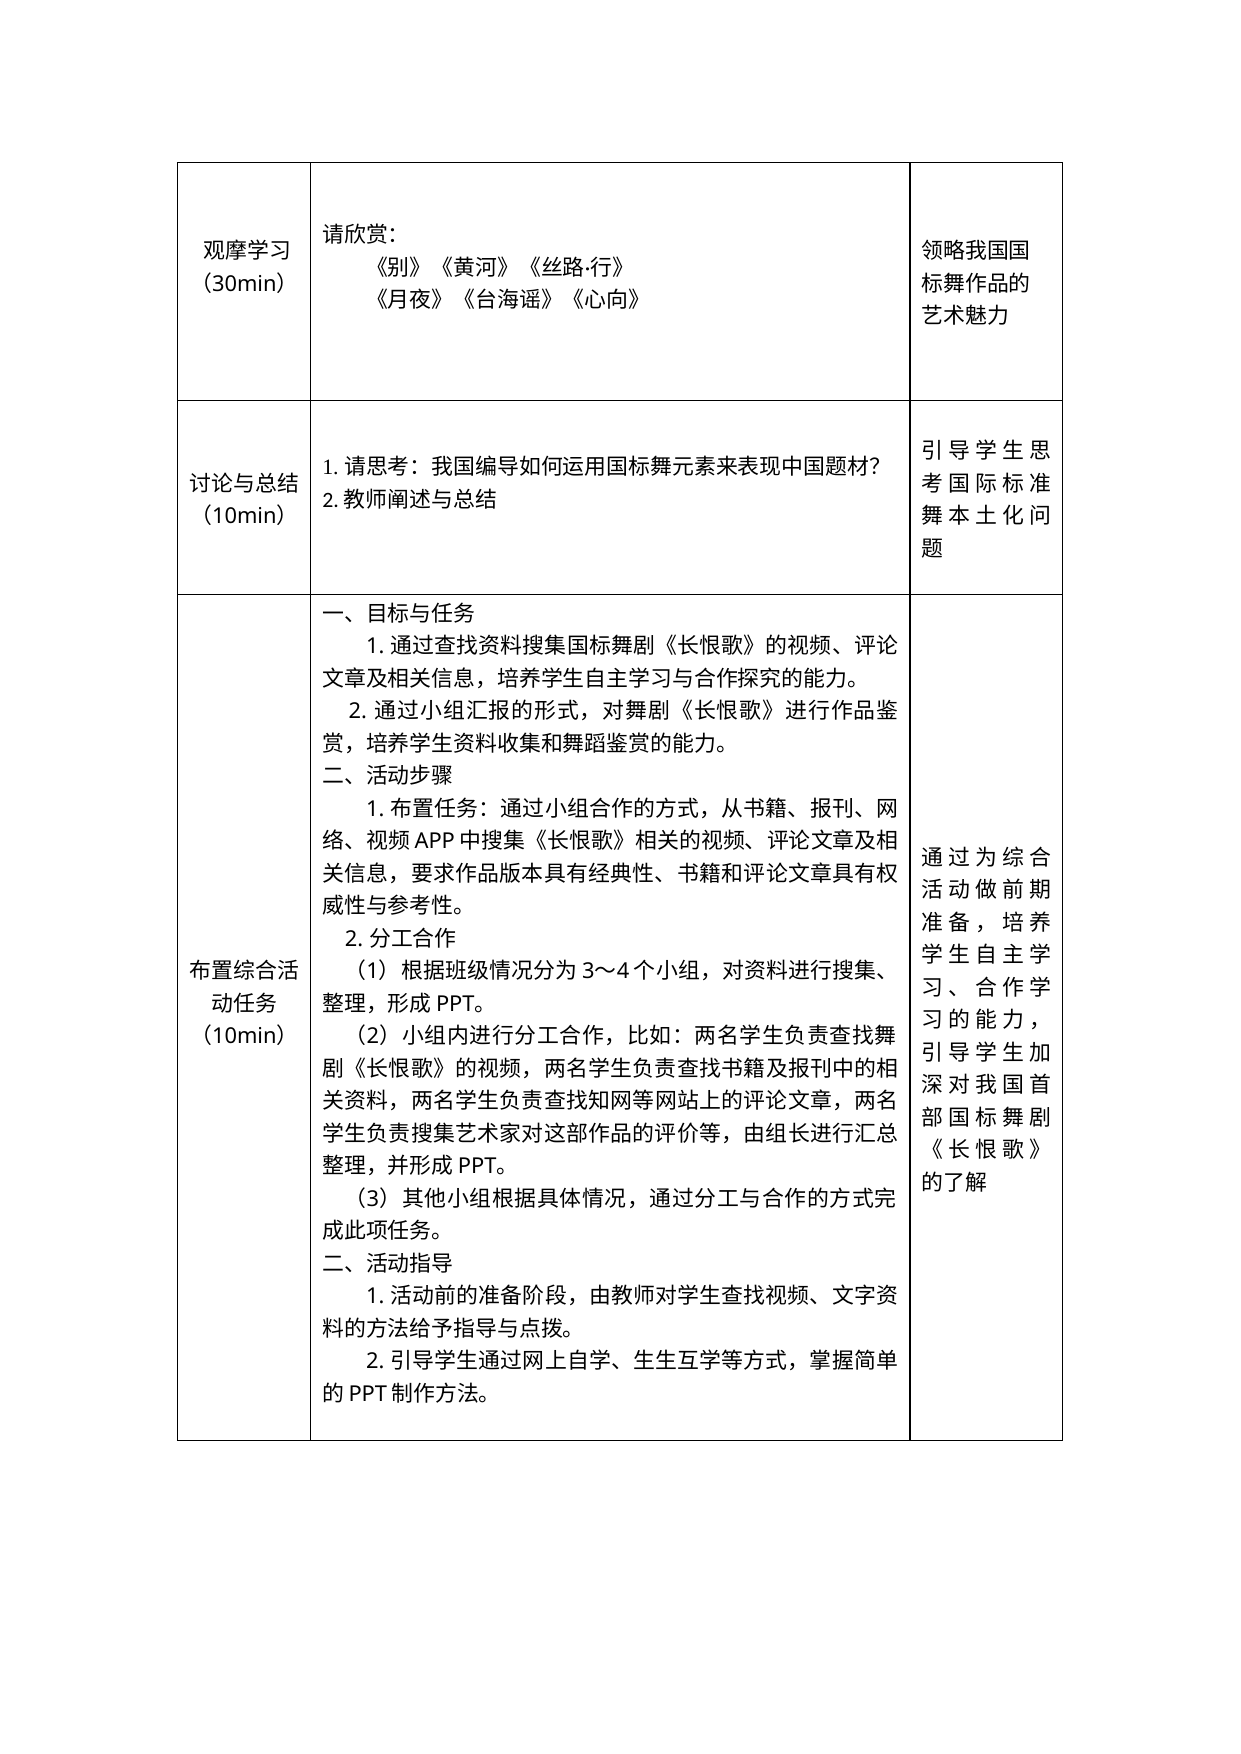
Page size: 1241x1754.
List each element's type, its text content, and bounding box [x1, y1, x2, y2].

table_cell 通过为综合活动做前期准备，培养学生自主学习、合作学习的能力，引导学生加深对我国首部国标舞剧《长恨歌》的了解 [911, 595, 1062, 1440]
table_cell 讨论与总结（10min） [178, 401, 310, 594]
table_cell 观摩学习（30min） [178, 163, 310, 400]
table_cell 请欣赏： 《别》《黄河》《丝路·行》 《月夜》《台海谣》《心向》 [311, 163, 909, 400]
table_cell 布置综合活动任务（10min） [178, 595, 310, 1440]
table_cell 请思考：我国编导如何运用国标舞元素来表现中国题材？ 2. 教师阐述与总结 [311, 401, 909, 594]
table_cell 领略我国国标舞作品的艺术魅力 [911, 163, 1062, 400]
table_cell 引导学生思考国际标准舞本土化问题 [911, 401, 1062, 594]
table_cell 一、目标与任务 1. 通过查找资料搜集国标舞剧《长恨歌》的视频、评论文章及相关信息，培养学生自主学习与合作探究的能力。 2. 通过小组汇报的形式，对舞剧《长恨歌》进行作品鉴赏，培养学生资料收集和舞蹈鉴赏的能力。 二、活动步骤 1. 布置任务：通过小组合作的方式，从书籍、报刊、网络、视频APP中搜集《长恨歌》相关的视频、评论文章及相关信息，要求作品版本具有经典性、书籍和评论文章具有权威性与参考性。 2. 分工合作 （1）根据班级情况分为3～4个小组，对资料进行搜集、整理，形成PPT。 （2）小组内进行分工合作，比如：两名学生负责查找舞剧《长恨歌》的视频，两名学生负责查找书籍及报刊中的相关资料，两名学生负责查找知网等网站上的评论文章，两名学生负责搜集艺术家对这部作品的评价等，由组长进行汇总整理，并形成PPT。 （3）其他小组根据具体情况，通过分工与合作的方式完成此项任务。 二、活动指导 1. 活动前的准备阶段，由教师对学生查找视频、文字资料的方法给予指导与点拨。 2. 引导学生通过网上自学、生生互学等方式，掌握简单的PPT制作方法。 [311, 595, 909, 1440]
